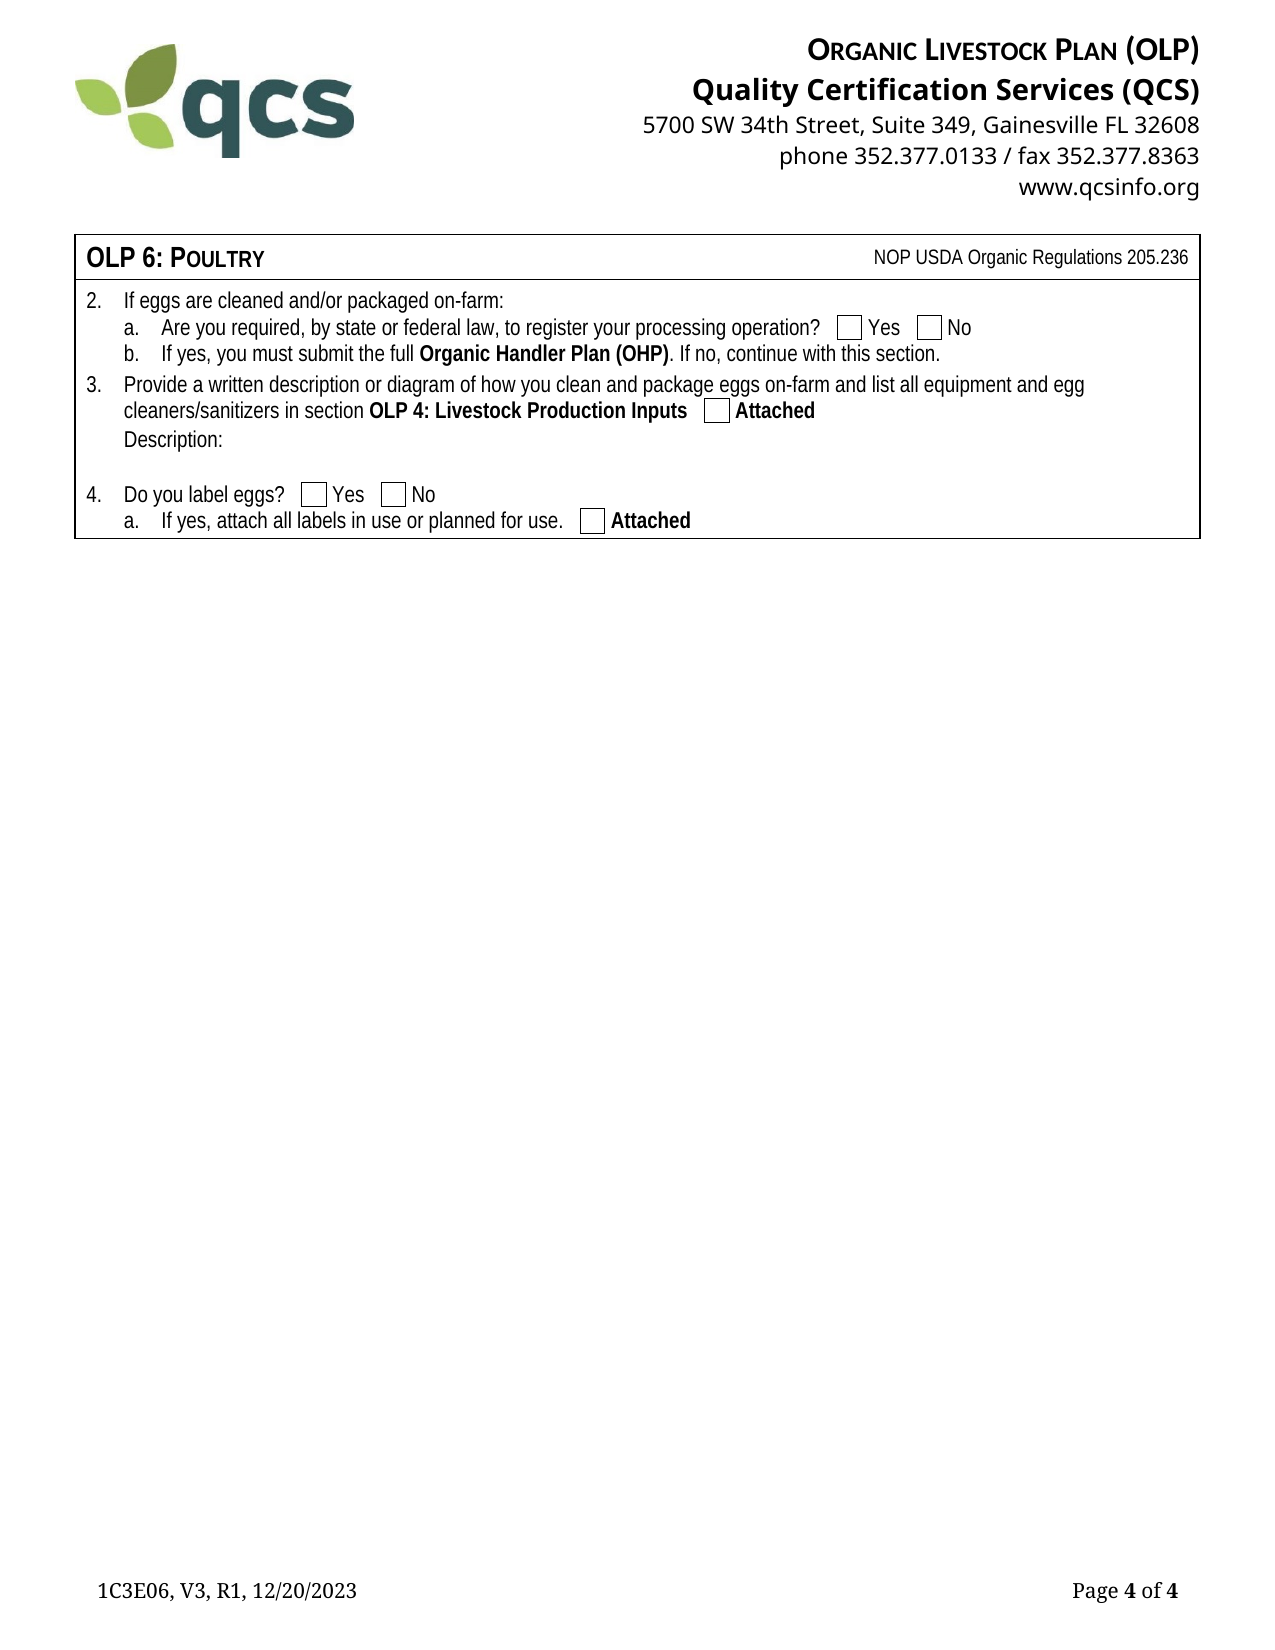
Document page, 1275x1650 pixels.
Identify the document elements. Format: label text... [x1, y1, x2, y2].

table_cell If eggs are cleaned and/or packaged on-farm: Are you required, by state or federal law, to register your processing operation? Yes No If yes, you must submit the full Organic Handler Plan (OHP). If no, continue with this section. Provide a written description or diagram of how you clean and package eggs on-farm and list all equipment and egg cleaners/sanitizers in section OLP 4: Livestock Production Inputs Attached Description: Do you label eggs? Yes No If yes, attach all labels in use or planned for use. Attached [76, 280, 1199, 538]
picture [75, 44, 354, 158]
table_header OLP 6: Poultry [76, 235, 638, 278]
table_header NOP USDA Organic Regulations 205.236 [638, 235, 1199, 278]
